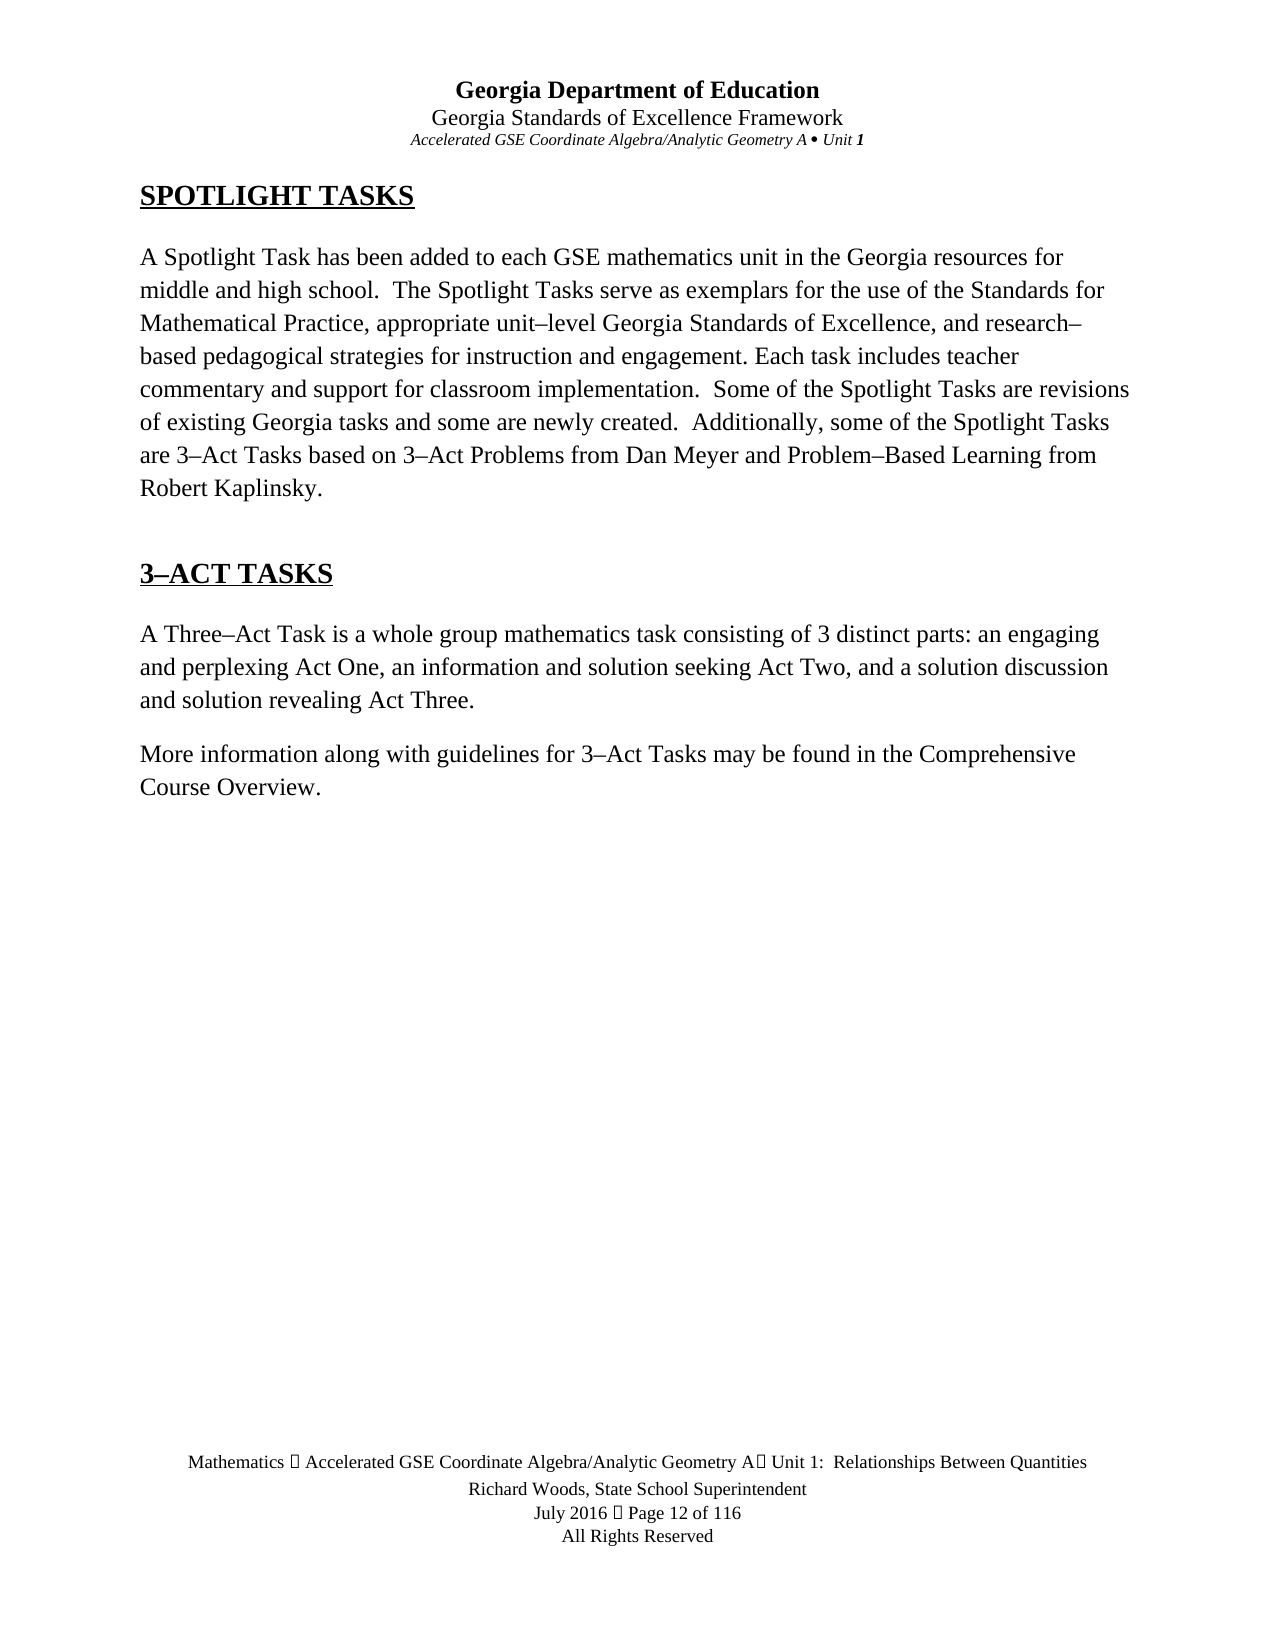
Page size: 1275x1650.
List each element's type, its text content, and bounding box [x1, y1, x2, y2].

text More information along with guidelines for 3–Act Tasks may be found in the Comprehensive Course Overview. [139, 739, 1136, 801]
text A Spotlight Task has been added to each GSE mathematics unit in the Georgia resources for middle and high school. The Spotlight Tasks serve as exemplars for the use of the Standards for Mathematical Practice, appropriate unit–level Georgia Standards of Excellence, and research–based pedagogical strategies for instruction and engagement. Each task includes teacher commentary and support for classroom implementation. Some of the Spotlight Tasks are revisions of existing Georgia tasks and some are newly created. Additionally, some of the Spotlight Tasks are 3–Act Tasks based on 3–Act Problems from Dan Meyer and Problem–Based Learning from Robert Kaplinsky. [139, 242, 1136, 502]
text A Three–Act Task is a whole group mathematics task consisting of 3 distinct parts: an engaging and perplexing Act One, an information and solution seeking Act Two, and a solution discussion and solution revealing Act Three. [139, 619, 1136, 714]
text 3–ACT TASKS [139, 556, 1136, 589]
text SPOTLIGHT TASKS [139, 178, 1136, 212]
